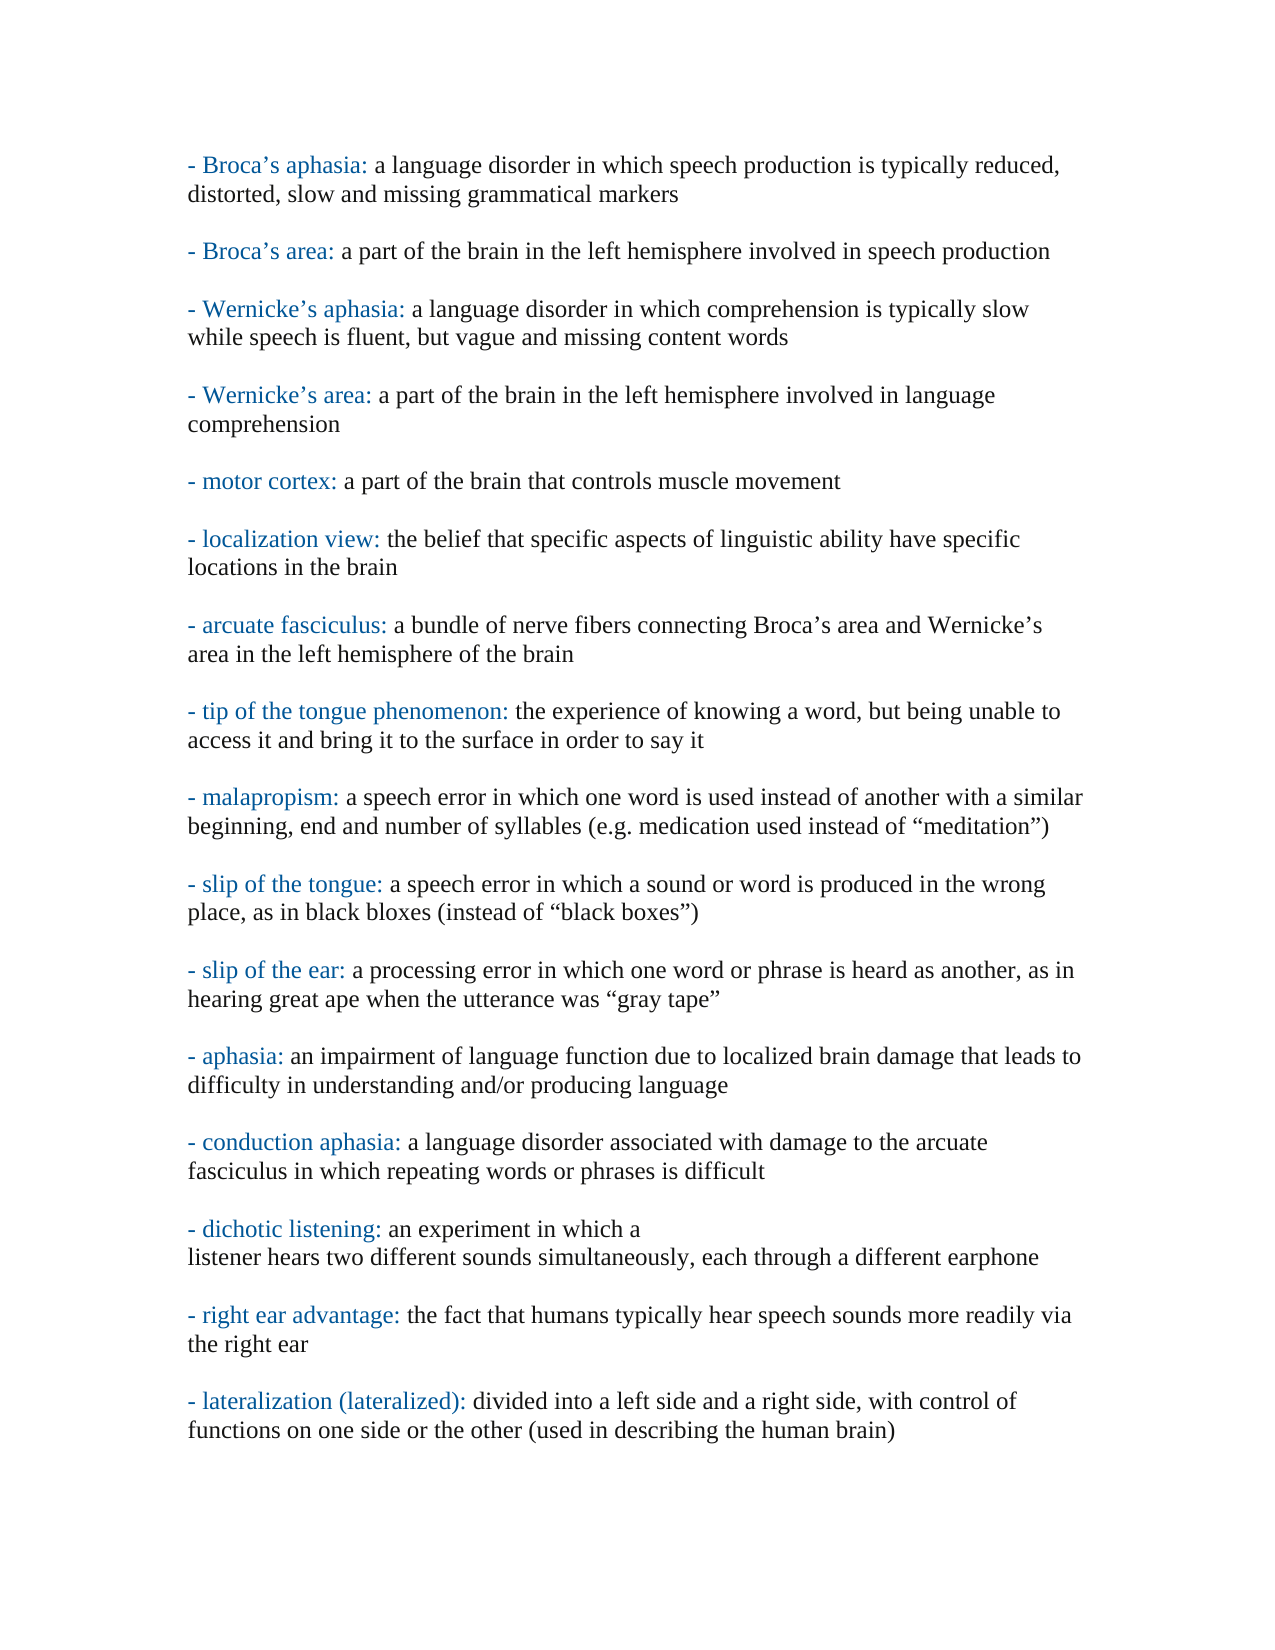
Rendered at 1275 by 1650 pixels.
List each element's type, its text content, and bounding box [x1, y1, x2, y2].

text - arcuate fasciculus: a bundle of nerve fibers connecting Broca’s area and Wernicke’s area in the left hemisphere of the brain [187, 610, 1087, 667]
text - localization view: the belief that specific aspects of linguistic ability have specific locations in the brain [187, 524, 1087, 581]
text - aphasia: an impairment of language function due to localized brain damage that leads to difficulty in understanding and/or producing language [187, 1041, 1087, 1099]
text - lateralization (lateralized): divided into a left side and a right side, with control of functions on one side or the other (used in describing the human brain) [187, 1386, 1087, 1444]
text - Wernicke’s aphasia: a language disorder in which comprehension is typically slow while speech is fluent, but vague and missing content words [187, 294, 1087, 351]
text - conduction aphasia: a language disorder associated with damage to the arcuate fasciculus in which repeating words or phrases is difficult [187, 1127, 1087, 1185]
text listener hears two different sounds simultaneously, each through a different earphone [187, 1242, 1087, 1271]
text - Broca’s aphasia: a language disorder in which speech production is typically reduced, distorted, slow and missing grammatical markers [187, 150, 1087, 207]
text - slip of the ear: a processing error in which one word or phrase is heard as another, as in hearing great ape when the utterance was “gray tape” [187, 955, 1087, 1012]
text - Wernicke’s area: a part of the brain in the left hemisphere involved in language comprehension [187, 380, 1087, 437]
text - right ear advantage: the fact that humans typically hear speech sounds more readily via the right ear [187, 1300, 1087, 1357]
text - slip of the tongue: a speech error in which a sound or word is produced in the wrong place, as in black bloxes (instead of “black boxes”) [187, 869, 1087, 926]
text - dichotic listening: an experiment in which a [187, 1214, 1087, 1242]
text - tip of the tongue phenomenon: the experience of knowing a word, but being unable to access it and bring it to the surface in order to say it [187, 696, 1087, 754]
text - malapropism: a speech error in which one word is used instead of another with a similar beginning, end and number of syllables (e.g. medication used instead of “meditation”) [187, 782, 1087, 840]
text - Broca’s area: a part of the brain in the left hemisphere involved in speech production [187, 236, 1087, 265]
text - motor cortex: a part of the brain that controls muscle movement [187, 466, 1087, 495]
